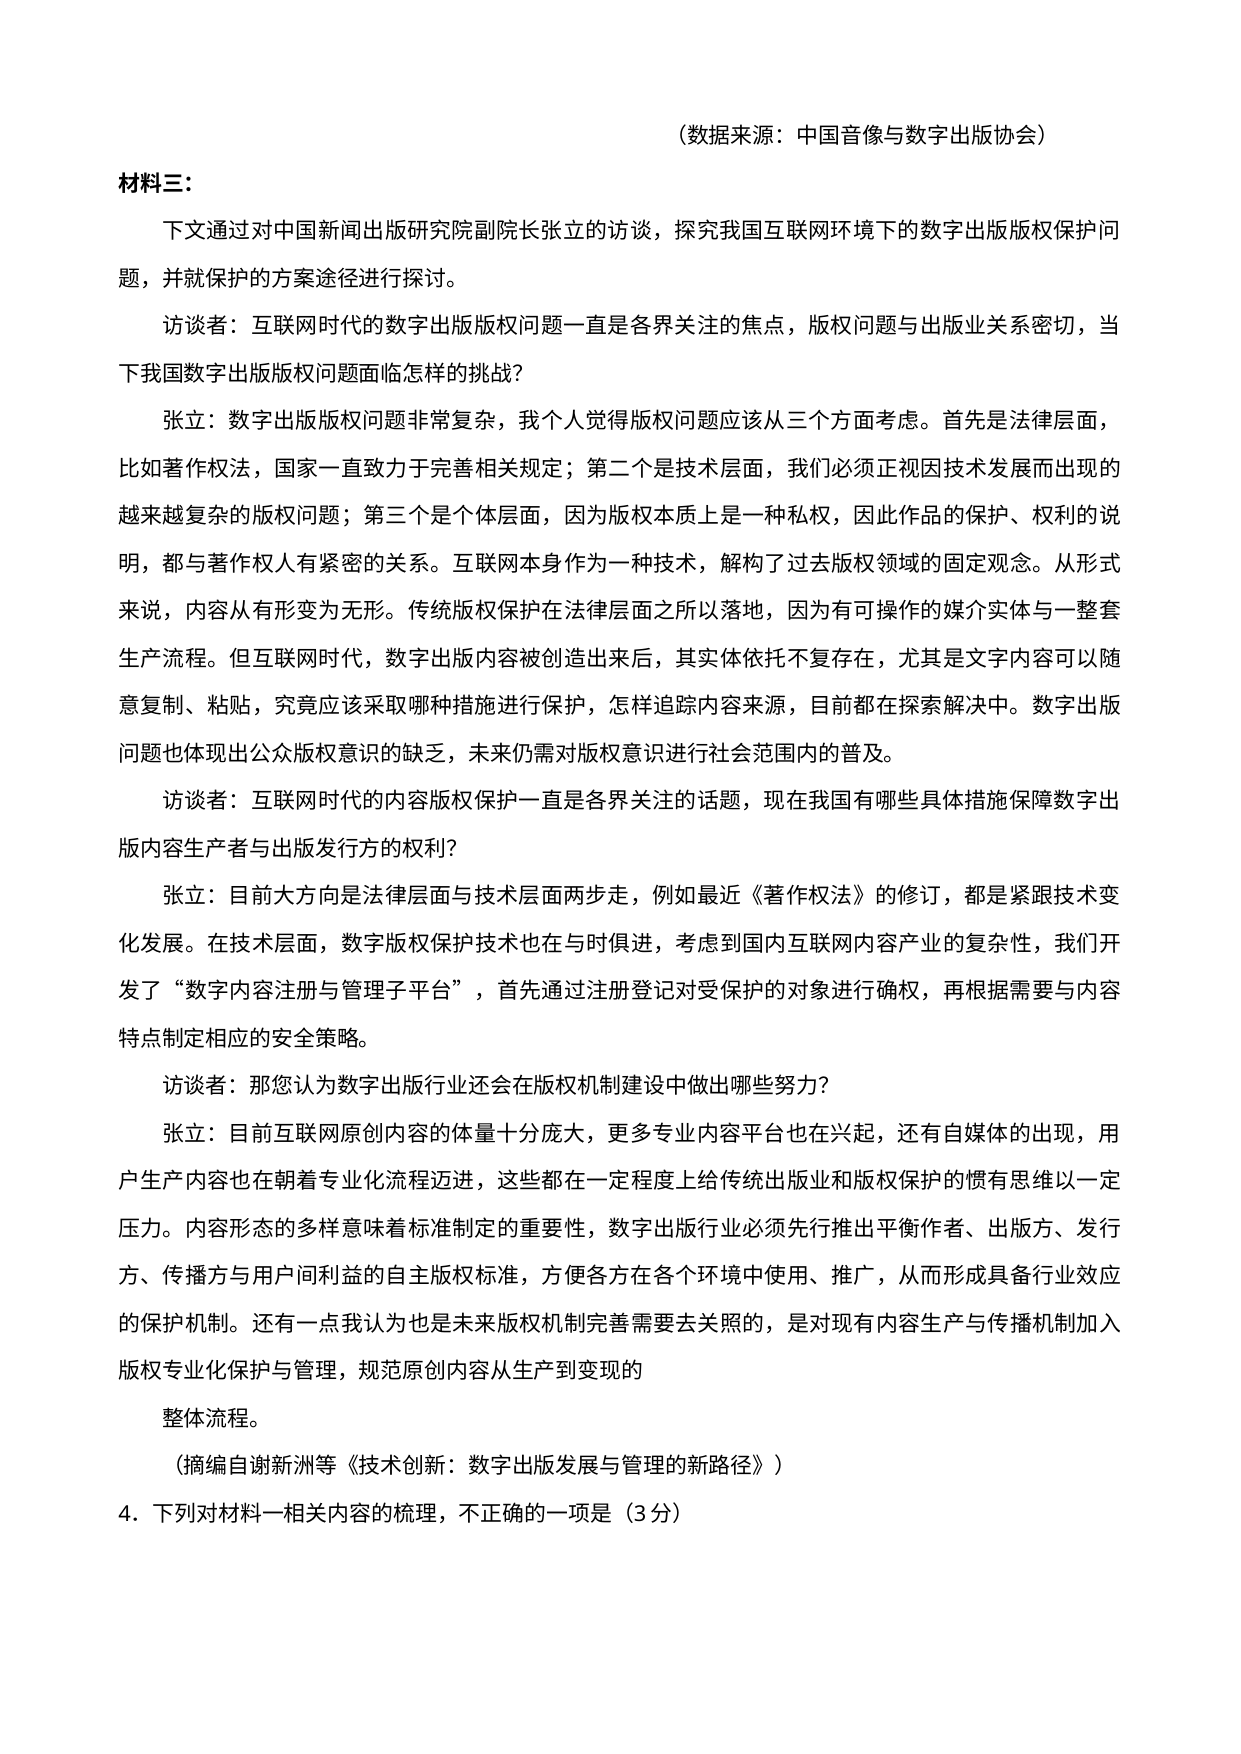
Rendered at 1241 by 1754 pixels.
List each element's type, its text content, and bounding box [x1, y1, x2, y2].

text 访谈者：互联网时代的数字出版版权问题一直是各界关注的焦点，版权问题与出版业关系密切，当下我国数字出版版权问题面临怎样的挑战？ [118, 308, 1122, 387]
text 张立：目前大方向是法律层面与技术层面两步走，例如最近《著作权法》的修订，都是紧跟技术变化发展。在技术层面，数字版权保护技术也在与时俱进，考虑到国内互联网内容产业的复杂性，我们开发了“数字内容注册与管理子平台”，首先通过注册登记对受保护的对象进行确权，再根据需要与内容特点制定相应的安全策略。 [118, 878, 1122, 1052]
text 材料三： [118, 166, 1122, 197]
text 访谈者：那您认为数字出版行业还会在版权机制建设中做出哪些努力？ [118, 1068, 1122, 1100]
text 张立：目前互联网原创内容的体量十分庞大，更多专业内容平台也在兴起，还有自媒体的出现，用户生产内容也在朝着专业化流程迈进，这些都在一定程度上给传统出版业和版权保护的惯有思维以一定压力。内容形态的多样意味着标准制定的重要性，数字出版行业必须先行推出平衡作者、出版方、发行方、传播方与用户间利益的自主版权标准，方便各方在各个环境中使用、推广，从而形成具备行业效应的保护机制。还有一点我认为也是未来版权机制完善需要去关照的，是对现有内容生产与传播机制加入版权专业化保护与管理，规范原创内容从生产到变现的 [118, 1116, 1122, 1385]
text 张立：数字出版版权问题非常复杂，我个人觉得版权问题应该从三个方面考虑。首先是法律层面，比如著作权法，国家一直致力于完善相关规定；第二个是技术层面，我们必须正视因技术发展而出现的越来越复杂的版权问题；第三个是个体层面，因为版权本质上是一种私权，因此作品的保护、权利的说明，都与著作权人有紧密的关系。互联网本身作为一种技术，解构了过去版权领域的固定观念。从形式来说，内容从有形变为无形。传统版权保护在法律层面之所以落地，因为有可操作的媒介实体与一整套生产流程。但互联网时代，数字出版内容被创造出来后，其实体依托不复存在，尤其是文字内容可以随意复制、粘贴，究竟应该采取哪种措施进行保护，怎样追踪内容来源，目前都在探索解决中。数字出版问题也体现出公众版权意识的缺乏，未来仍需对版权意识进行社会范围内的普及。 [118, 403, 1122, 767]
text 访谈者：互联网时代的内容版权保护一直是各界关注的话题，现在我国有哪些具体措施保障数字出版内容生产者与出版发行方的权利？ [118, 783, 1122, 862]
text （摘编自谢新洲等《技术创新：数字出版发展与管理的新路径》） [118, 1448, 1122, 1480]
text 下文通过对中国新闻出版研究院副院长张立的访谈，探究我国互联网环境下的数字出版版权保护问题，并就保护的方案途径进行探讨。 [118, 213, 1122, 292]
text 整体流程。 [118, 1401, 1122, 1432]
text 4．下列对材料一相关内容的梳理，不正确的一项是（3分） [118, 1496, 1122, 1527]
text （数据来源：中国音像与数字出版协会） [118, 118, 1122, 150]
